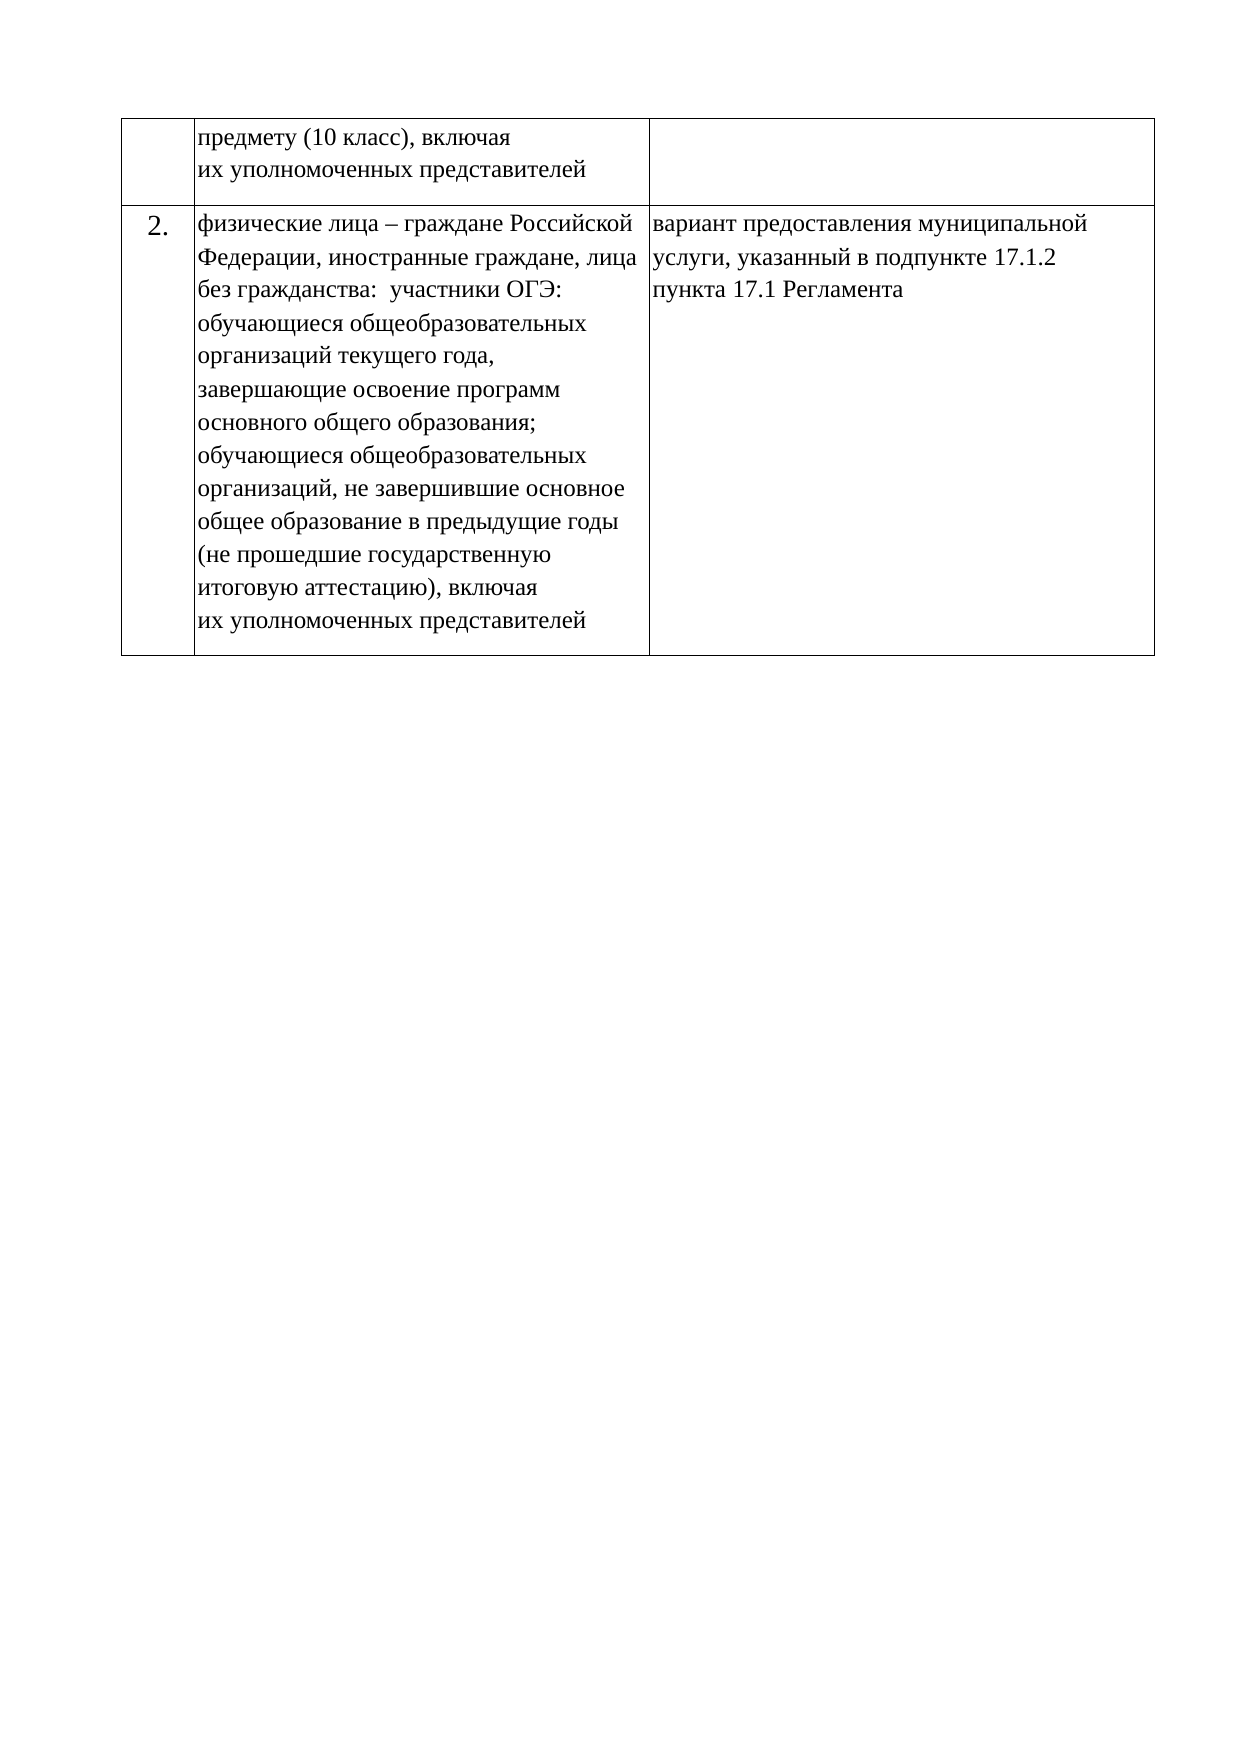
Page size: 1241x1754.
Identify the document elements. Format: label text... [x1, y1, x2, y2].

table_header 1. [122, 119, 194, 205]
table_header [650, 119, 1154, 205]
table_cell 2. [122, 206, 194, 655]
table_cell вариант предоставления муниципальной услуги, указанный в подпункте 17.1.2 пункта 17.1 Регламента [650, 206, 1154, 655]
table_cell физические лица – граждане Российской Федерации, иностранные граждане, лица без гражданства: участники ОГЭ: обучающиеся общеобразовательных организаций текущего года, завершающие освоение программ основного общего образования; обучающиеся общеобразовательных организаций, не завершившие основное общее образование в предыдущие годы (не прошедшие государственную итоговую аттестацию), включая их уполномоченных представителей [195, 206, 649, 655]
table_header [195, 119, 649, 205]
